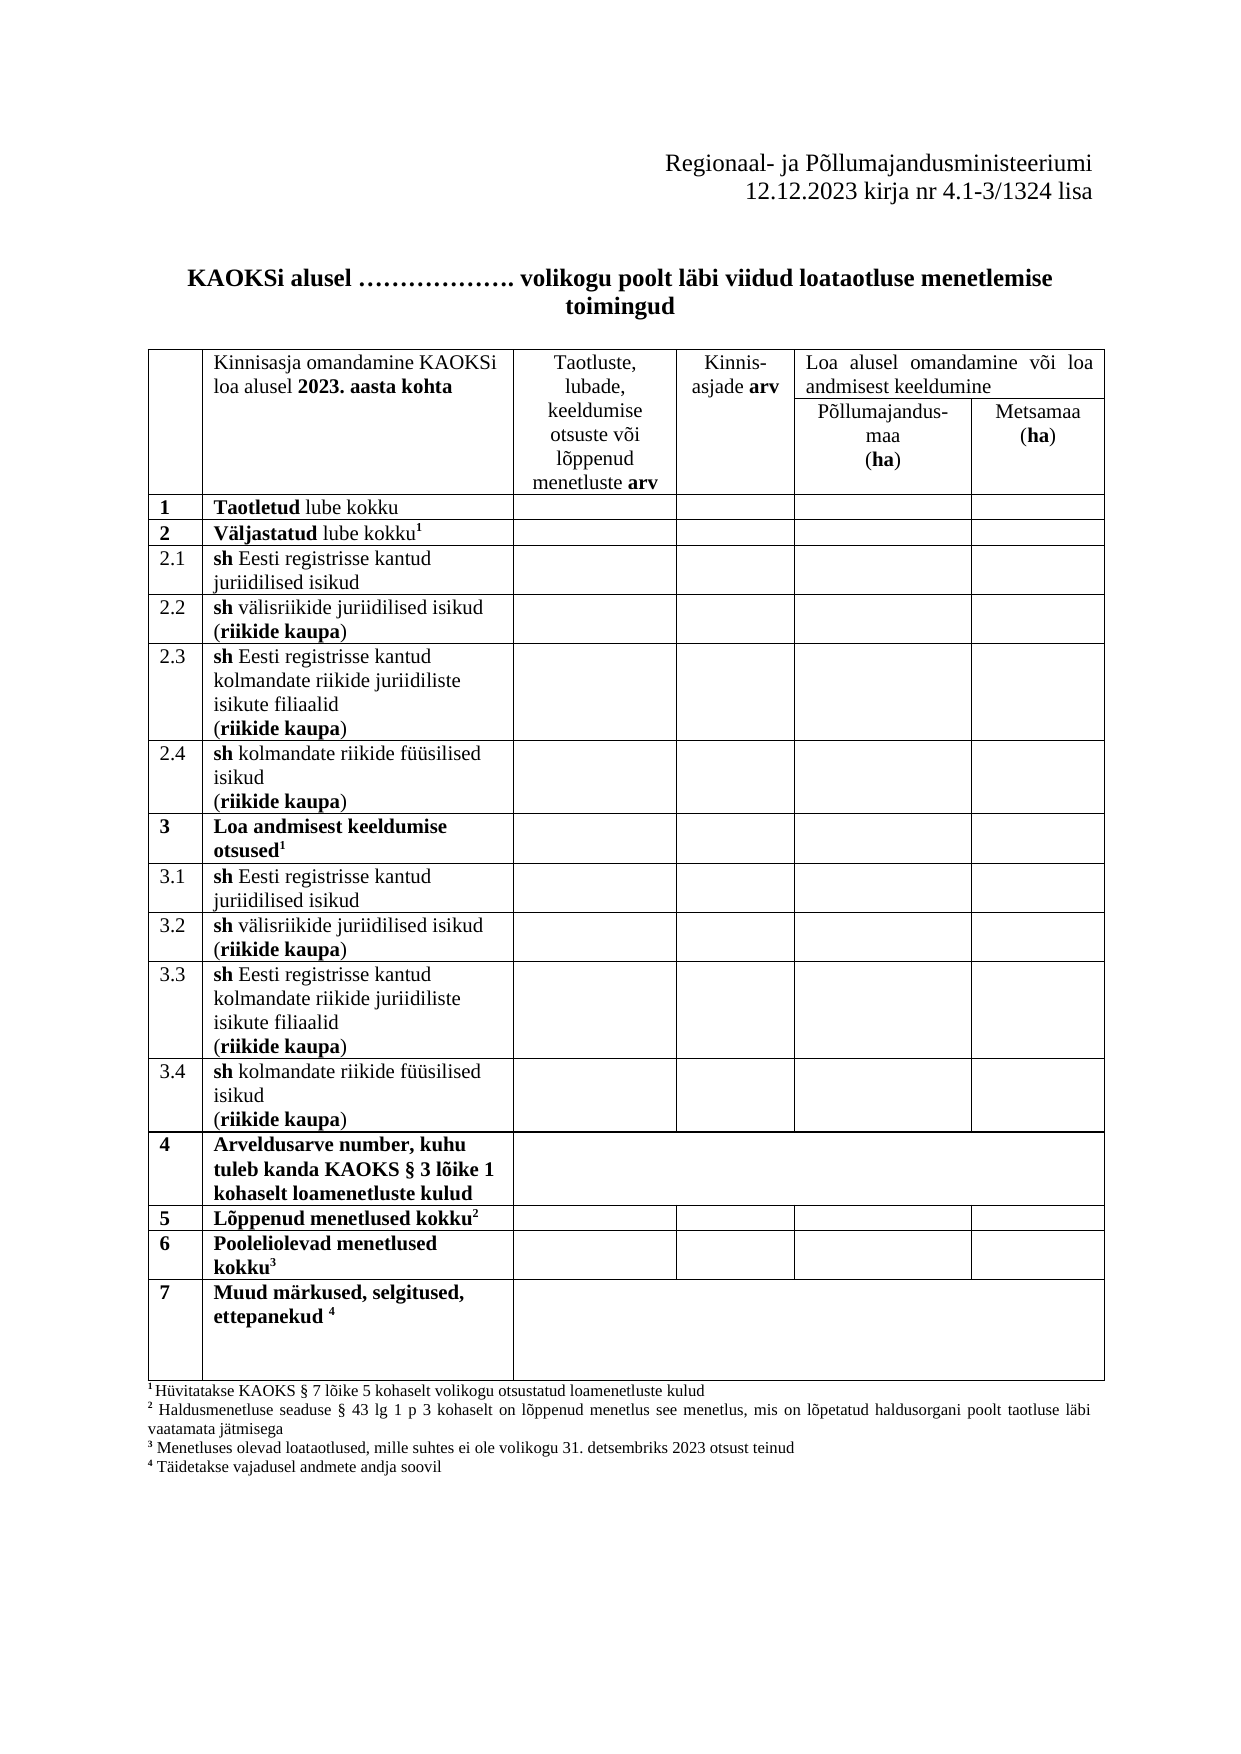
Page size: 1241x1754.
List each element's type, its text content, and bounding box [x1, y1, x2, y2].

table_cell [514, 864, 676, 912]
table_cell [677, 913, 794, 961]
text 4 Täidetakse vajadusel andmete andja soovil [148, 1457, 1093, 1476]
table_cell 5 [149, 1206, 202, 1230]
table_cell [514, 520, 676, 544]
table_cell 2.1 [149, 546, 202, 594]
table_cell [677, 520, 794, 544]
table_header Loa alusel omandamine või loa andmisest keeldumine [795, 350, 1104, 398]
table_cell Metsamaa (ha) [972, 399, 1104, 494]
table_cell [677, 546, 794, 594]
table_cell [972, 546, 1104, 594]
table_cell 3 [149, 814, 202, 862]
table_cell [972, 913, 1104, 961]
table_cell [677, 644, 794, 740]
table_cell [514, 1231, 676, 1279]
table_cell 3.3 [149, 962, 202, 1058]
table_cell Väljastatud lube kokku1 [203, 520, 513, 544]
table_cell sh kolmandate riikide füüsilised isikud (riikide kaupa) [203, 1059, 513, 1131]
table_cell [795, 913, 971, 961]
table_cell [514, 741, 676, 813]
table_cell Taotletud lube kokku [203, 495, 513, 519]
table_cell [795, 495, 971, 519]
table_header Kinnis-asjade arv [677, 350, 794, 494]
table_cell 2.3 [149, 644, 202, 740]
table_cell [972, 1206, 1104, 1230]
table_cell [514, 1059, 676, 1131]
table_cell [795, 1206, 971, 1230]
table_cell [514, 495, 676, 519]
table_cell [972, 741, 1104, 813]
table_cell [972, 595, 1104, 643]
table_cell [514, 814, 676, 862]
table_cell [972, 495, 1104, 519]
table_cell [972, 520, 1104, 544]
text KAOKSi alusel ………………. volikogu poolt läbi viidud loataotluse menetlemise toimingud [148, 263, 1093, 320]
table_cell 2.4 [149, 741, 202, 813]
table_cell 2 [149, 520, 202, 544]
table_cell [795, 1059, 971, 1131]
table_cell [795, 814, 971, 862]
text 12.12.2023 kirja nr 4.1-3/1324 lisa [148, 176, 1093, 205]
table_cell sh Eesti registrisse kantud juriidilised isikud [203, 864, 513, 912]
table_header [149, 350, 202, 494]
table_cell sh välisriikide juriidilised isikud (riikide kaupa) [203, 595, 513, 643]
table_cell sh välisriikide juriidilised isikud (riikide kaupa) [203, 913, 513, 961]
table_cell 2.2 [149, 595, 202, 643]
table_cell 7 [149, 1280, 202, 1379]
table_cell sh Eesti registrisse kantud kolmandate riikide juriidiliste isikute filiaalid (riikide kaupa) [203, 962, 513, 1058]
table_cell [514, 913, 676, 961]
table_cell Pooleliolevad menetlused kokku3 [203, 1231, 513, 1279]
table_cell 6 [149, 1231, 202, 1279]
table_cell 3.1 [149, 864, 202, 912]
table_cell sh Eesti registrisse kantud juriidilised isikud [203, 546, 513, 594]
table_cell [972, 962, 1104, 1058]
table_cell [795, 962, 971, 1058]
table_cell Põllumajandus-maa (ha) [795, 399, 971, 494]
table_cell [972, 1059, 1104, 1131]
table_cell [972, 1231, 1104, 1279]
table_cell [677, 1206, 794, 1230]
table_cell [795, 520, 971, 544]
table_cell sh kolmandate riikide füüsilised isikud (riikide kaupa) [203, 741, 513, 813]
table_cell 1 [149, 495, 202, 519]
table_cell [514, 1206, 676, 1230]
table_cell [795, 644, 971, 740]
table_cell 3.2 [149, 913, 202, 961]
table_header Taotluste, lubade, keeldumise otsuste või lõppenud menetluste arv [514, 350, 676, 494]
table_cell [972, 814, 1104, 862]
table_cell [677, 864, 794, 912]
table_cell Loa andmisest keeldumise otsused1 [203, 814, 513, 862]
table_cell [677, 741, 794, 813]
table_cell [514, 1280, 1104, 1379]
table_cell [677, 1231, 794, 1279]
table_cell [514, 595, 676, 643]
table_cell [677, 495, 794, 519]
table_cell [795, 864, 971, 912]
text Regionaal- ja Põllumajandusministeeriumi [148, 148, 1093, 176]
table_cell [514, 644, 676, 740]
table_cell [795, 595, 971, 643]
table_cell [677, 962, 794, 1058]
table_cell [795, 546, 971, 594]
table_cell [677, 814, 794, 862]
table_cell Arveldusarve number, kuhu tuleb kanda KAOKS § 3 lõike 1 kohaselt loamenetluste kulud [203, 1133, 513, 1204]
table_cell [795, 1231, 971, 1279]
table_cell [514, 1133, 1104, 1204]
table_cell [514, 546, 676, 594]
table_cell [514, 962, 676, 1058]
table_cell [972, 644, 1104, 740]
table_header Kinnisasja omandamine KAOKSi loa alusel 2023. aasta kohta [203, 350, 513, 494]
table_cell 4 [149, 1133, 202, 1204]
table_cell sh Eesti registrisse kantud kolmandate riikide juriidiliste isikute filiaalid (riikide kaupa) [203, 644, 513, 740]
table_cell Lõppenud menetlused kokku2 [203, 1206, 513, 1230]
table_cell [677, 1059, 794, 1131]
table_cell 3.4 [149, 1059, 202, 1131]
table_cell Muud märkused, selgitused, ettepanekud 4 [203, 1280, 513, 1379]
text 1 Hüvitatakse KAOKS § 7 lõike 5 kohaselt volikogu otsustatud loamenetluste kulud [148, 1381, 1093, 1400]
table_cell [795, 741, 971, 813]
table_cell [972, 864, 1104, 912]
table_cell [677, 595, 794, 643]
text 3 Menetluses olevad loataotlused, mille suhtes ei ole volikogu 31. detsembriks 2023 otsust teinud [148, 1438, 1093, 1457]
text 2 Haldusmenetluse seaduse § 43 lg 1 p 3 kohaselt on lõppenud menetlus see menetlus, mis on lõpetatud haldusorgani poolt taotluse läbi vaatamata jätmisega [148, 1400, 1093, 1438]
